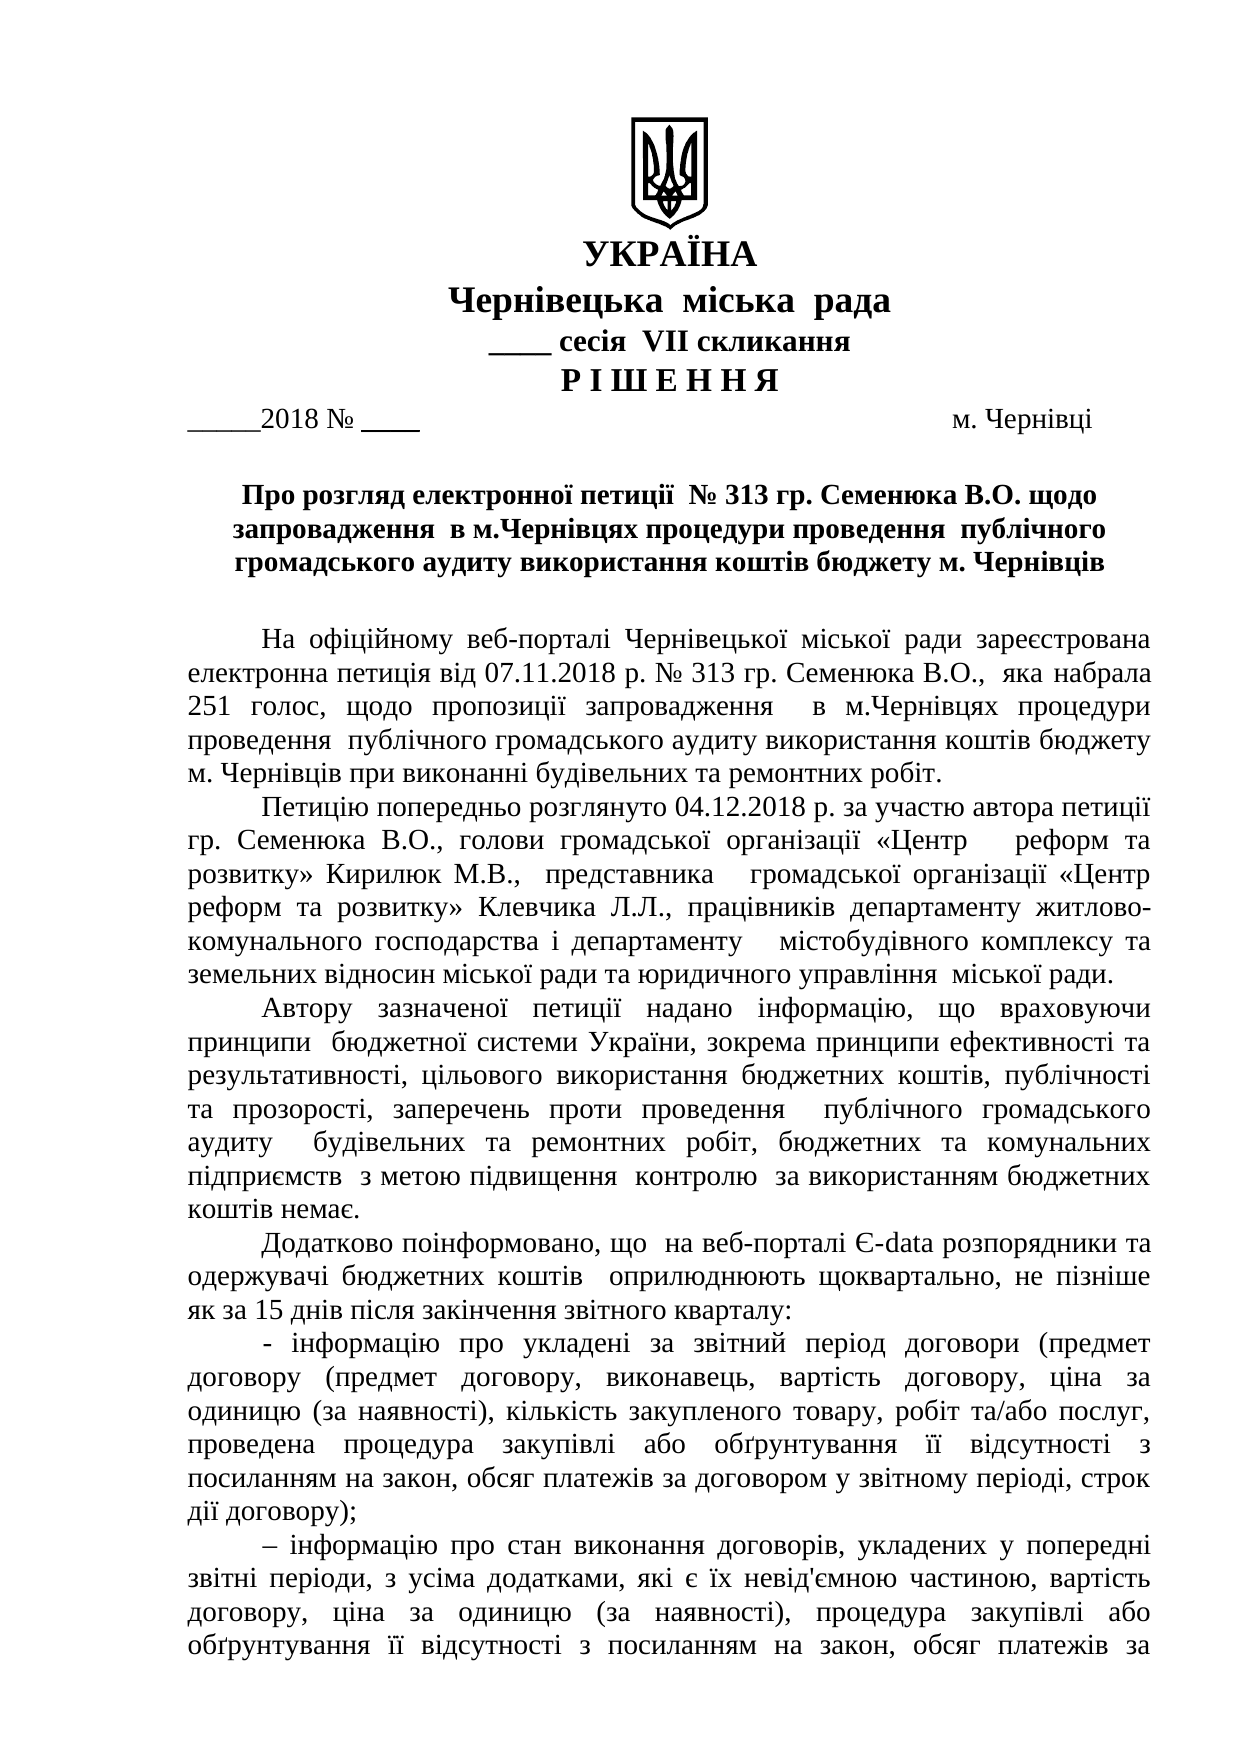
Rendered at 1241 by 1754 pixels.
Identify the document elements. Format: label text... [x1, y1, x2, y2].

subtitle Чернівецька міська рада [187, 277, 1152, 320]
text Про розгляд електронної петиції № 313 гр. Семенюка В.О. щодо [187, 477, 1152, 511]
text На офіційному веб-порталі Чернівецької міської ради зареєстрована електронна петиція від 07.11.2018 р. № 313 гр. Семенюка В.О., яка набрала 251 голос, щодо пропозиції запровадження в м.Чернівцях процедури проведення публічного громадського аудиту використання коштів бюджету м. Чернівців при виконанні будівельних та ремонтних робіт. [187, 621, 1152, 789]
text запровадження в м.Чернівцях процедури проведення публічного громадського аудиту використання коштів бюджету м. Чернівців [187, 511, 1152, 578]
text _____2018 № ____ м. Чернівці [187, 401, 1152, 434]
text - інформацію про укладені за звітний період договори (предмет договору (предмет договору, виконавець, вартість договору, ціна за одиницю (за наявності), кількість закупленого товару, робіт та/або послуг, проведена процедура закупівлі або обґрунтування її відсутності з посиланням на закон, обсяг платежів за договором у звітному періоді, строк дії договору); [187, 1326, 1152, 1527]
text ____ сесія VІІ скликання [187, 322, 1152, 358]
text Додатково поінформовано, що на веб-порталі Є-data розпорядники та одержувачі бюджетних коштів оприлюднюють щоквартально, не пізніше як за 15 днів після закінчення звітного кварталу: [187, 1225, 1152, 1326]
text УКРАЇНА [187, 232, 1152, 275]
subtitle Р І Ш Е Н Н Я [187, 360, 1152, 399]
text Автору зазначеної петиції надано інформацію, що враховуючи принципи бюджетної системи України, зокрема принципи ефективності та результативності, цільового використання бюджетних коштів, публічності та прозорості, заперечень проти проведення публічного громадського аудиту будівельних та ремонтних робіт, бюджетних та комунальних підприємств з метою підвищення контролю за використанням бюджетних коштів немає. [187, 990, 1152, 1225]
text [187, 1527, 1152, 1661]
text Петицію попередньо розглянуто 04.12.2018 р. за участю автора петиції гр. Семенюка В.О., голови громадської організації «Центр реформ та розвитку» Кирилюк М.В., представника громадської організації «Центр реформ та розвитку» Клевчика Л.Л., працівників департаменту житлово-комунального господарства і департаменту містобудівного комплексу та земельних відносин міської ради та юридичного управління міської ради. [187, 789, 1152, 990]
